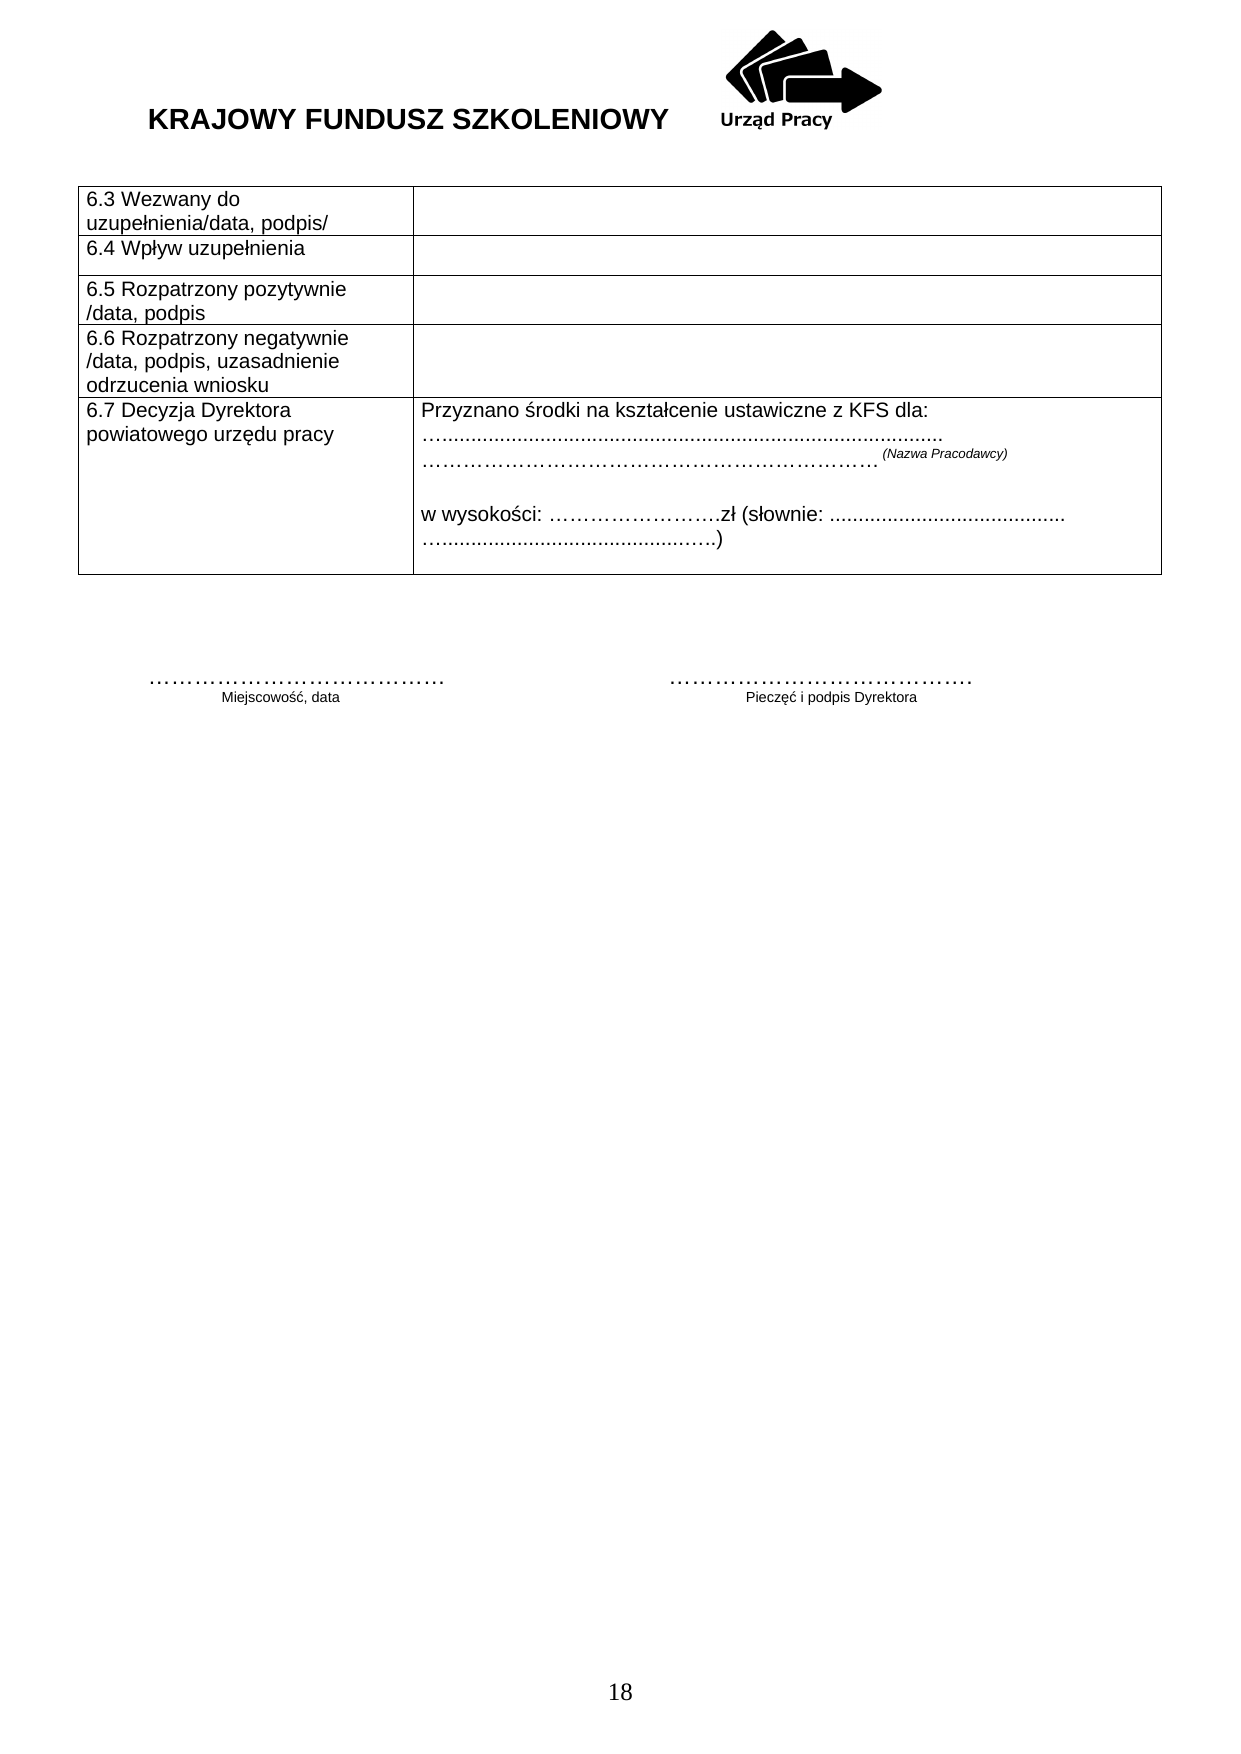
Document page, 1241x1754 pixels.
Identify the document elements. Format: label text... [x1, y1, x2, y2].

table_cell 6.4 Wpływ uzupełnienia [79, 236, 413, 275]
table_cell 6.3 Wezwany do uzupełnienia/data, podpis/ [79, 187, 413, 235]
text Miejscowość, data Pieczęć i podpis Dyrektora [148, 689, 1093, 718]
table_cell [414, 236, 1161, 275]
table_cell [414, 276, 1161, 324]
table_cell 6.6 Rozpatrzony negatywnie /data, podpis, uzasadnienie odrzucenia wniosku [79, 325, 413, 397]
table_cell [414, 325, 1161, 397]
text ………………………………… …………………………………. [148, 663, 1093, 689]
table_cell [414, 187, 1161, 235]
picture [721, 29, 883, 130]
table_cell 6.7 Decyzja Dyrektora powiatowego urzędu pracy [79, 398, 413, 574]
table_cell Przyznano środki na kształcenie ustawiczne z KFS dla: ….......................................................................................………………………………………………………… (Nazwa Pracodawcy) w wysokości: …………………….zł (słownie: .........................................…..........................................…..) [414, 398, 1161, 574]
table_cell 6.5 Rozpatrzony pozytywnie /data, podpis [79, 276, 413, 324]
